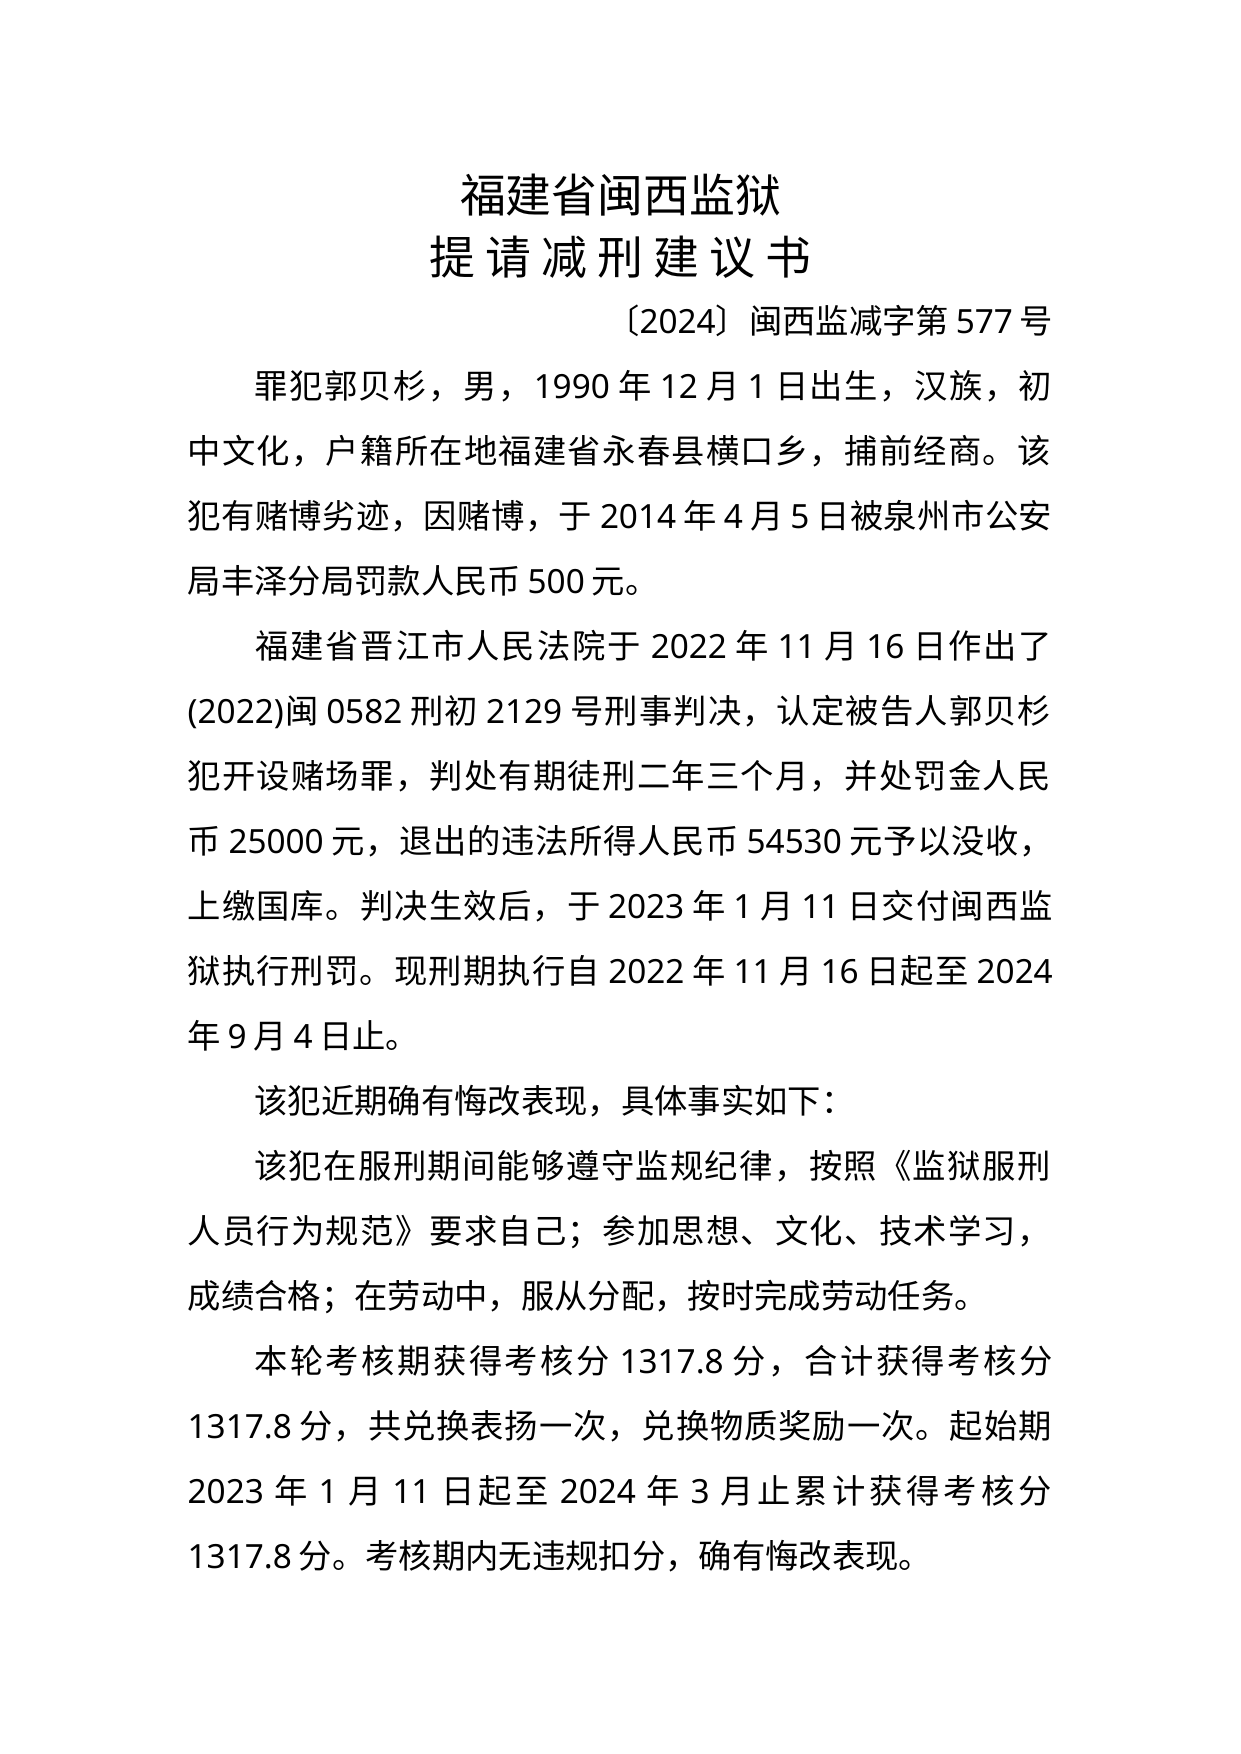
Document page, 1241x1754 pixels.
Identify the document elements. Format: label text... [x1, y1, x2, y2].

text 〔2024〕闽西监减字第577号 [187, 287, 1053, 352]
text 福建省晋江市人民法院于2022年11月16日作出了(2022)闽0582刑初2129号刑事判决，认定被告人郭贝杉犯开设赌场罪，判处有期徒刑二年三个月，并处罚金人民币25000元，退出的违法所得人民币54530元予以没收，上缴国库。判决生效后，于2023年1月11日交付闽西监狱执行刑罚。现刑期执行自2022年11月16日起至2024年9月4日止。 [187, 612, 1053, 1067]
text 本轮考核期获得考核分1317.8分，合计获得考核分1317.8分，共兑换表扬一次，兑换物质奖励一次。起始期2023年1月11日起至2024年3月止累计获得考核分1317.8分。考核期内无违规扣分，确有悔改表现。 [187, 1327, 1053, 1587]
text 福建省闽西监狱 [187, 162, 1053, 224]
text 该犯在服刑期间能够遵守监规纪律，按照《监狱服刑人员行为规范》要求自己；参加思想、文化、技术学习，成绩合格；在劳动中，服从分配，按时完成劳动任务。 [187, 1132, 1053, 1327]
text 提 请 减 刑 建 议 书 [187, 224, 1053, 287]
text 罪犯郭贝杉，男，1990年12月1日出生，汉族，初中文化，户籍所在地福建省永春县横口乡，捕前经商。该犯有赌博劣迹，因赌博，于2014年4月5日被泉州市公安局丰泽分局罚款人民币500元。 [187, 352, 1053, 612]
text 该犯近期确有悔改表现，具体事实如下： [187, 1067, 1053, 1132]
